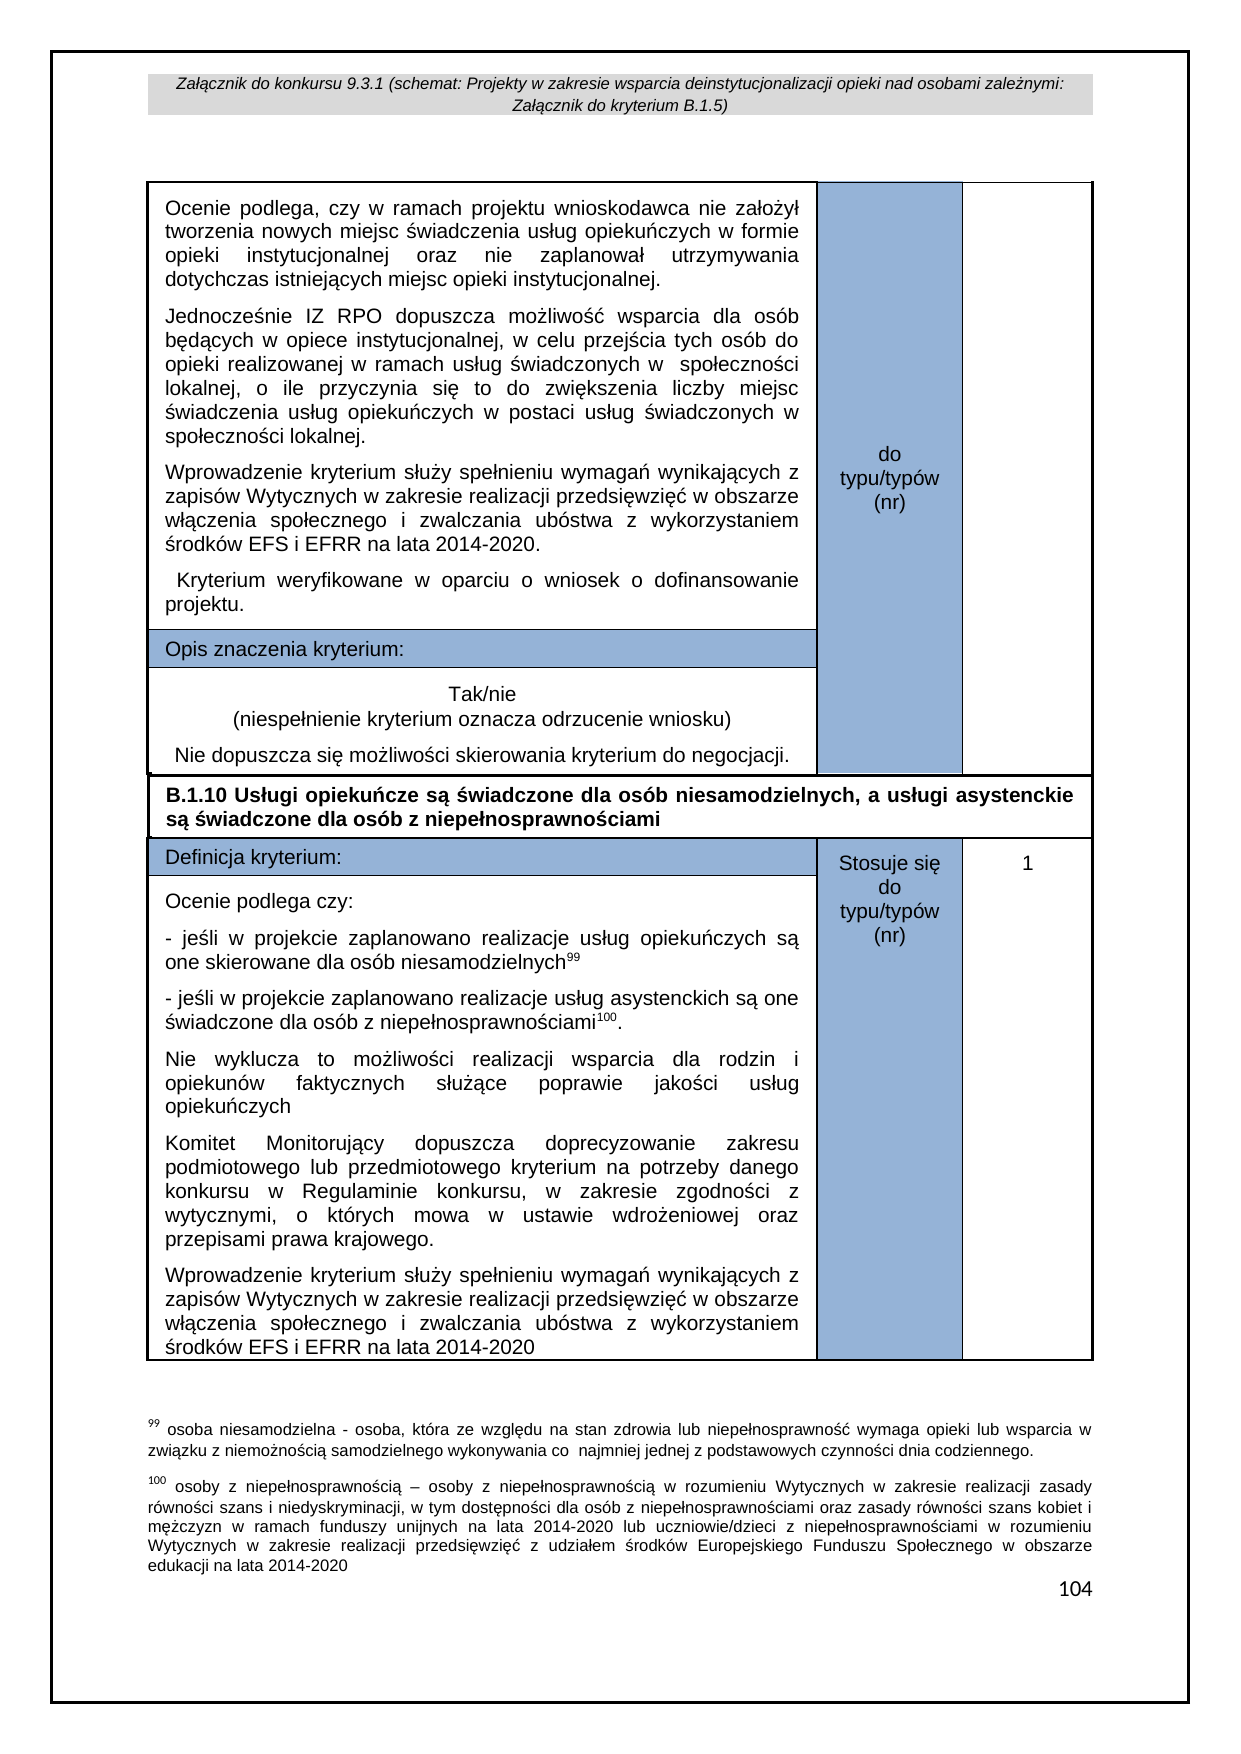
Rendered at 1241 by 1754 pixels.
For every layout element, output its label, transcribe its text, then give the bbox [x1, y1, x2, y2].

table_cell Ocenie podlega, czy w ramach projektu wnioskodawca nie założył tworzenia nowych miejsc świadczenia usług opiekuńczych w formie opieki instytucjonalnej oraz nie zaplanował utrzymywania dotychczas istniejących miejsc opieki instytucjonalnej. Jednocześnie IZ RPO dopuszcza możliwość wsparcia dla osób będących w opiece instytucjonalnej, w celu przejścia tych osób do opieki realizowanej w ramach usług świadczonych w społeczności lokalnej, o ile przyczynia się to do zwiększenia liczby miejsc świadczenia usług opiekuńczych w postaci usług świadczonych w społeczności lokalnej. Wprowadzenie kryterium służy spełnieniu wymagań wynikających z zapisów Wytycznych w zakresie realizacji przedsięwzięć w obszarze włączenia społecznego i zwalczania ubóstwa z wykorzystaniem środków EFS i EFRR na lata 2014-2020. Kryterium weryfikowane w oparciu o wniosek o dofinansowanie projektu. [149, 183, 816, 629]
table_cell B.1.10 Usługi opiekuńcze są świadczone dla osób niesamodzielnych, a usługi asystenckie są świadczone dla osób z niepełnosprawnościami [150, 777, 1091, 837]
table_cell Opis znaczenia kryterium: [149, 630, 816, 667]
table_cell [149, 876, 816, 1359]
table_cell Stosuje się do typu/typów (nr) [818, 839, 962, 1359]
table_cell 1 [963, 839, 1091, 1359]
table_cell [818, 183, 962, 773]
table_cell 1 [963, 183, 1091, 773]
table_cell Tak/nie (niespełnienie kryterium oznacza odrzucenie wniosku) Nie dopuszcza się możliwości skierowania kryterium do negocjacji. [149, 668, 816, 773]
table_cell Definicja kryterium: [149, 839, 816, 875]
